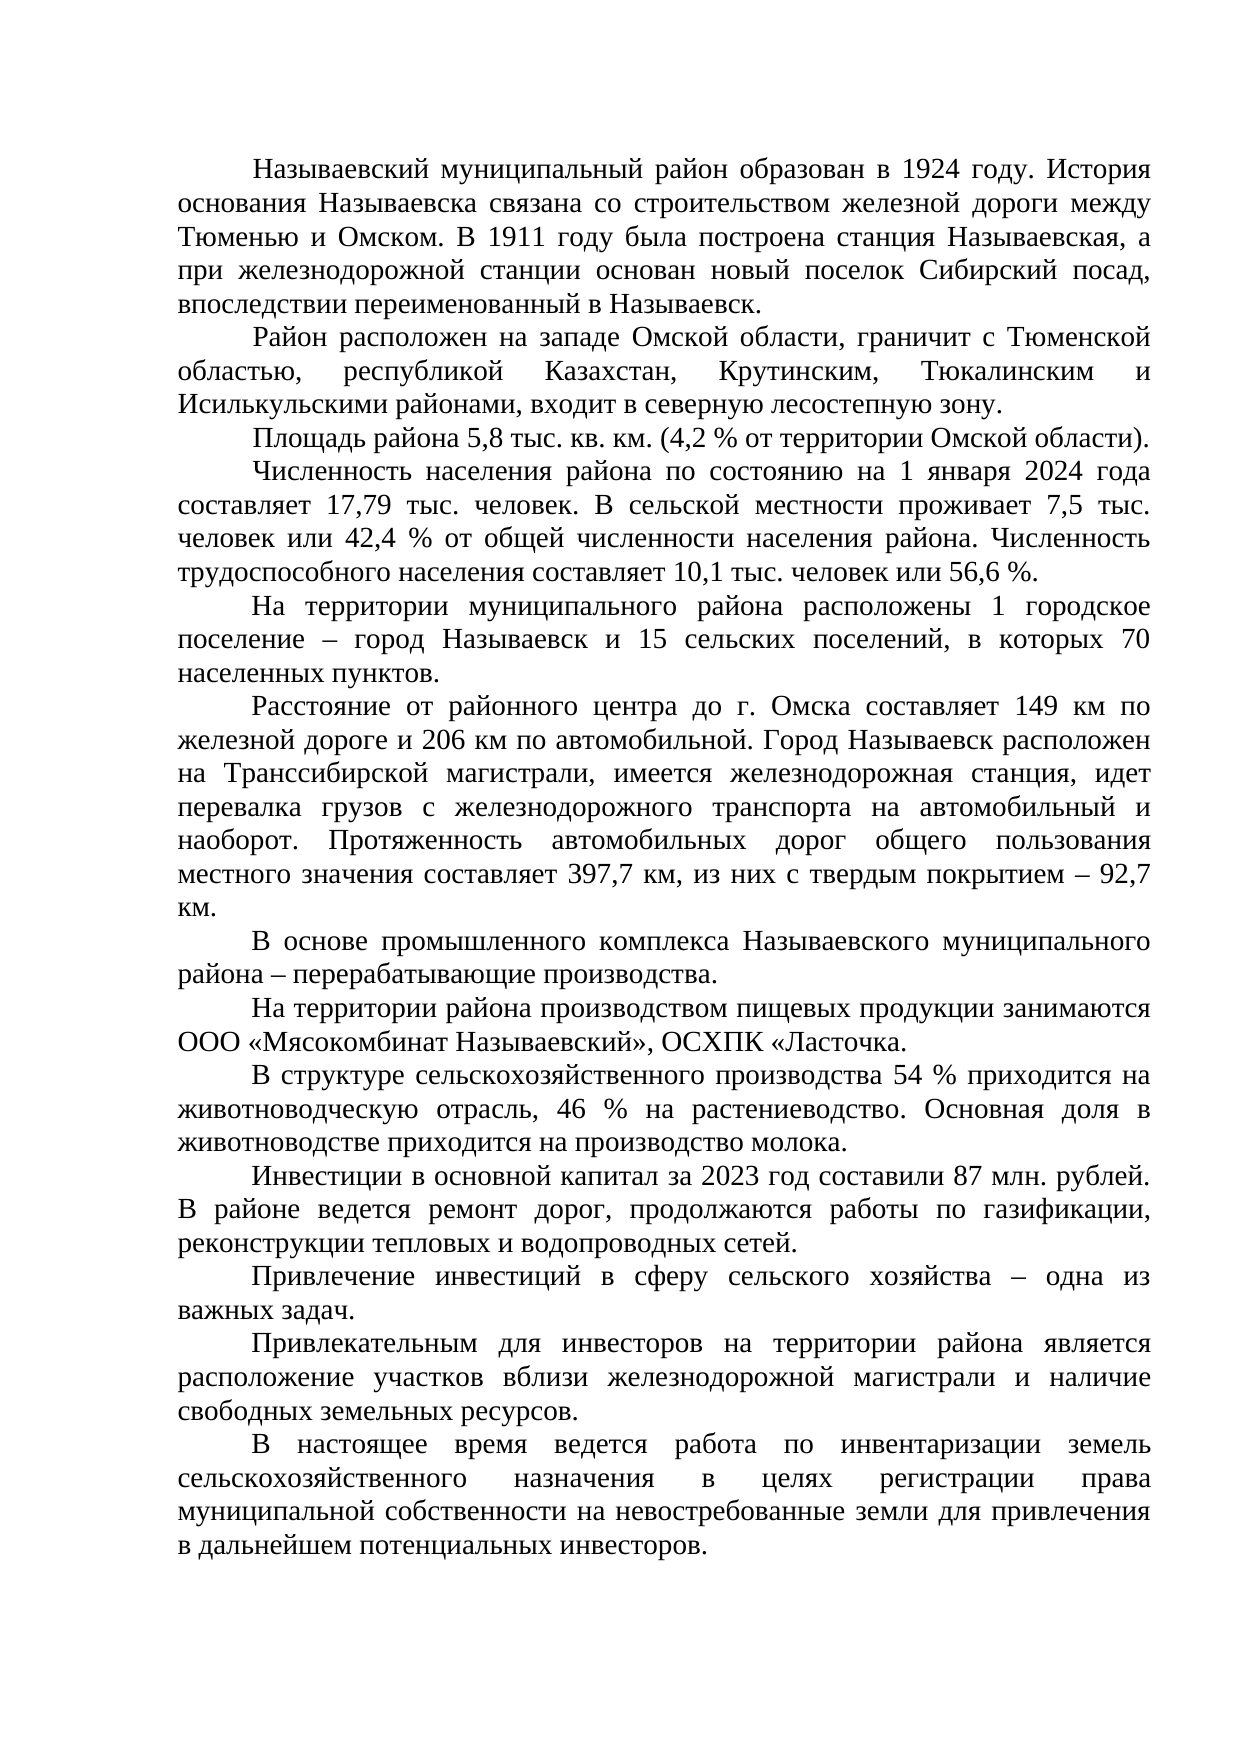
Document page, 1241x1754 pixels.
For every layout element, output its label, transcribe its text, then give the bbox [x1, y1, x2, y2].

text Привлекательным для инвесторов на территории района является расположение участков вблизи железнодорожной магистрали и наличие свободных земельных ресурсов. [177, 1326, 1152, 1426]
text В настоящее время ведется работа по инвентаризации земель сельскохозяйственного назначения в целях регистрации права муниципальной собственности на невостребованные земли для привлечения в дальнейшем потенциальных инвесторов. [177, 1426, 1152, 1560]
text Численность населения района по состоянию на 1 января 2024 года составляет 17,79 тыс. человек. В сельской местности проживает 7,5 тыс. человек или 42,4 % от общей численности населения района. Численность трудоспособного населения составляет 10,1 тыс. человек или 56,6 %. [177, 453, 1152, 588]
text На территории района производством пищевых продукции занимаются ООО «Мясокомбинат Называевский», ОСХПК «Ласточка. [177, 990, 1152, 1057]
text Площадь района 5,8 тыс. кв. км. (4,2 % от территории Омской области). [177, 420, 1152, 453]
text В структуре сельскохозяйственного производства 54 % приходится на животноводческую отрасль, 46 % на растениеводство. Основная доля в животноводстве приходится на производство молока. [177, 1057, 1152, 1158]
text Район расположен на западе Омской области, граничит с Тюменской областью, республикой Казахстан, Крутинским, Тюкалинским и Исилькульскими районами, входит в северную лесостепную зону. [177, 319, 1152, 420]
text Расстояние от районного центра до г. Омска составляет 149 км по железной дороге и 206 км по автомобильной. Город Называевск расположен на Транссибирской магистрали, имеется железнодорожная станция, идет перевалка грузов с железнодорожного транспорта на автомобильный и наоборот. Протяженность автомобильных дорог общего пользования местного значения составляет 397,7 км, из них с твердым покрытием – 92,7 км. [177, 688, 1152, 923]
text Привлечение инвестиций в сферу сельского хозяйства – одна из важных задач. [177, 1258, 1152, 1326]
text Инвестиции в основной капитал за 2023 год составили 87 млн. рублей. В районе ведется ремонт дорог, продолжаются работы по газификации, реконструкции тепловых и водопроводных сетей. [177, 1158, 1152, 1258]
text В основе промышленного комплекса Называевского муниципального района – перерабатывающие производства. [177, 923, 1152, 990]
text На территории муниципального района расположены 1 городское поселение – город Называевск и 15 сельских поселений, в которых 70 населенных пунктов. [177, 588, 1152, 688]
text Называевский муниципальный район образован в 1924 году. История основания Называевска связана со строительством железной дороги между Тюменью и Омском. В 1911 году была построена станция Называевская, а при железнодорожной станции основан новый поселок Сибирский посад, впоследствии переименованный в Называевск. [177, 152, 1152, 319]
